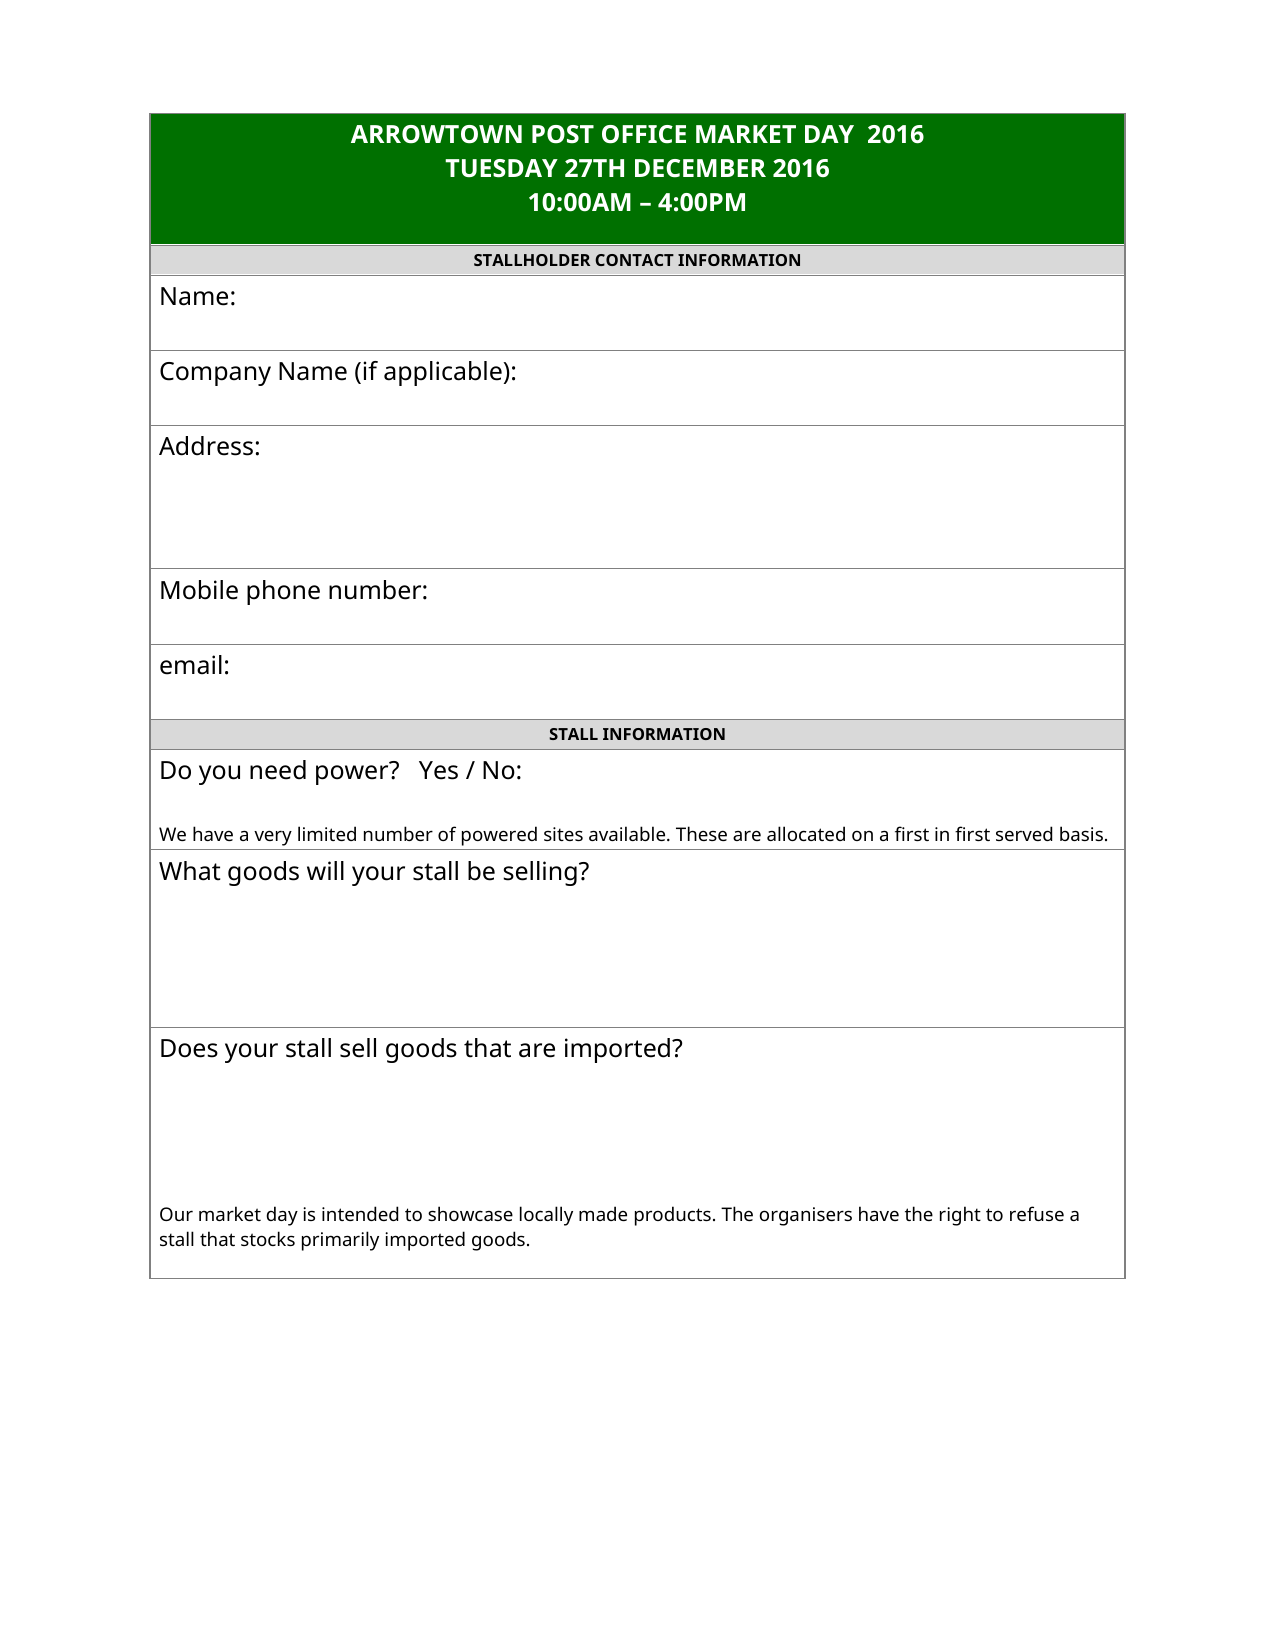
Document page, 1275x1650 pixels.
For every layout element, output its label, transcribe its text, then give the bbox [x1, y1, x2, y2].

table_cell Name: [151, 276, 1124, 350]
table_cell stallholder contact Information [151, 246, 1124, 274]
table_cell Do you need power? Yes / No: We have a very limited number of powered sites available. These are allocated on a first in first served basis. [151, 750, 1124, 849]
table_cell Company Name (if applicable): [151, 351, 1124, 425]
table_cell email: [151, 645, 1124, 719]
table_cell Does your stall sell goods that are imported? Our market day is intended to showcase locally made products. The organisers have the right to refuse a stall that stocks primarily imported goods. [151, 1028, 1124, 1278]
table_cell stall information [151, 720, 1124, 749]
table_header Arrowtown Post Office Market Day 2016 Tuesday 27th December 2016 10:00am – 4:00pm [151, 114, 1124, 244]
table_cell Mobile phone number: [151, 569, 1124, 643]
table_cell Address: [151, 426, 1124, 568]
table_cell What goods will your stall be selling? [151, 850, 1124, 1027]
